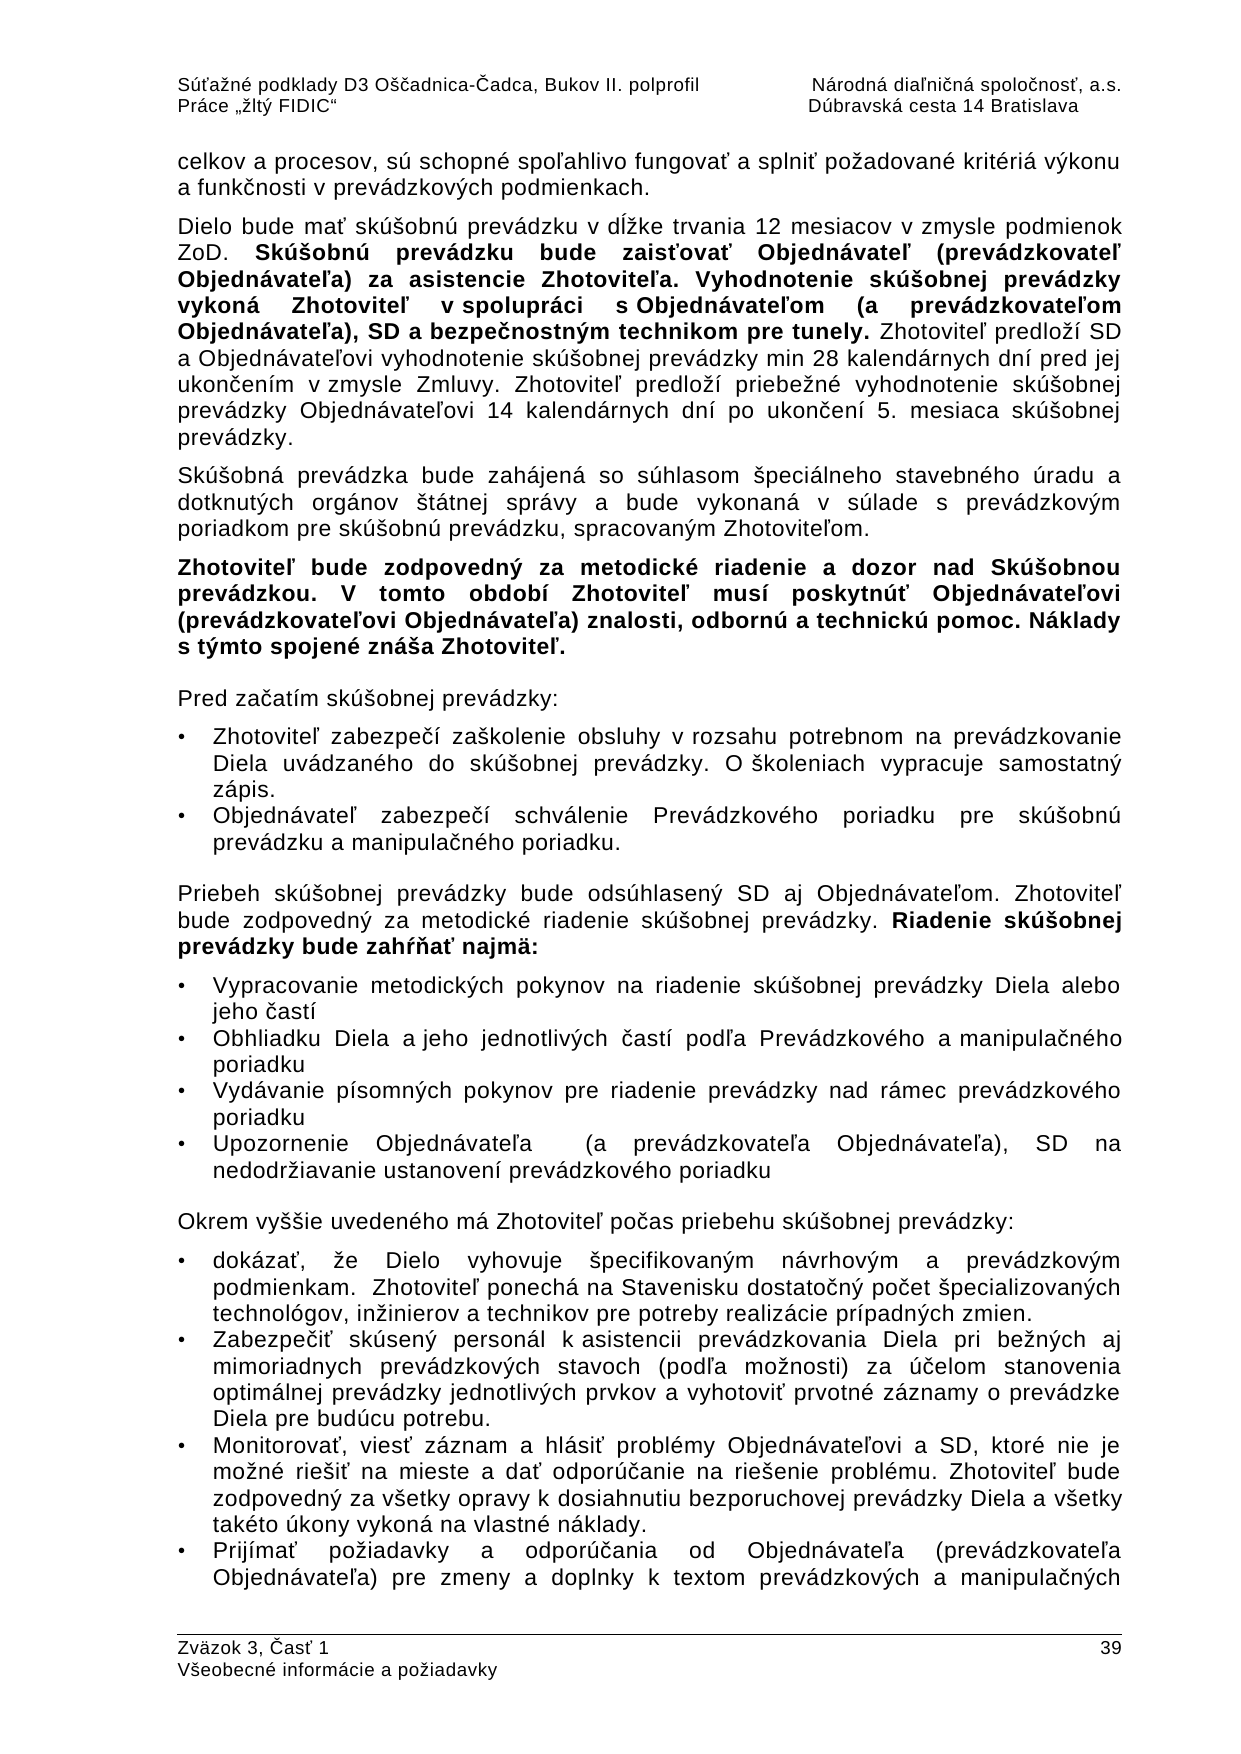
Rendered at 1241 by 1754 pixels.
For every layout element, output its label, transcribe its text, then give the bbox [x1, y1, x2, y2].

list Vydávanie písomných pokynov pre riadenie prevádzky nad rámec prevádzkového poriadku [177, 1077, 1122, 1130]
list Zhotoviteľ zabezpečí zaškolenie obsluhy v rozsahu potrebnom na prevádzkovanie Diela uvádzaného do skúšobnej prevádzky. O školeniach vypracuje samostatný zápis. [177, 723, 1122, 802]
list Obhliadku Diela a jeho jednotlivých častí podľa Prevádzkového a manipulačného poriadku [177, 1025, 1122, 1077]
list dokázať, že Dielo vyhovuje špecifikovaným návrhovým a prevádzkovým podmienkam. Zhotoviteľ ponechá na Stavenisku dostatočný počet špecializovaných technológov, inžinierov a technikov pre potreby realizácie prípadných zmien. [177, 1247, 1122, 1326]
list Zabezpečiť skúsený personál k asistencii prevádzkovania Diela pri bežných aj mimoriadnych prevádzkových stavoch (podľa možnosti) za účelom stanovenia optimálnej prevádzky jednotlivých prvkov a vyhotoviť prvotné záznamy o prevádzke Diela pre budúcu potrebu. [177, 1326, 1122, 1432]
list Vypracovanie metodických pokynov na riadenie skúšobnej prevádzky Diela alebo jeho častí [177, 972, 1122, 1025]
text Priebeh skúšobnej prevádzky bude odsúhlasený SD aj Objednávateľom. Zhotoviteľ bude zodpovedný za metodické riadenie skúšobnej prevádzky. Riadenie skúšobnej prevádzky bude zahŕňať najmä: [177, 880, 1122, 959]
list Monitorovať, viesť záznam a hlásiť problémy Objednávateľovi a SD, ktoré nie je možné riešiť na mieste a dať odporúčanie na riešenie problému. Zhotoviteľ bude zodpovedný za všetky opravy k dosiahnutiu bezporuchovej prevádzky Diela a všetky takéto úkony vykoná na vlastné náklady. [177, 1432, 1122, 1537]
text Zhotoviteľ bude zodpovedný za metodické riadenie a dozor nad Skúšobnou prevádzkou. V tomto období Zhotoviteľ musí poskytnúť Objednávateľovi (prevádzkovateľovi Objednávateľa) znalosti, odbornú a technickú pomoc. Náklady s týmto spojené znáša Zhotoviteľ. [177, 554, 1122, 659]
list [177, 1537, 1122, 1590]
text Pred začatím skúšobnej prevádzky: [177, 684, 1122, 711]
text Okrem vyššie uvedeného má Zhotoviteľ počas priebehu skúšobnej prevádzky: [177, 1208, 1122, 1234]
list Upozornenie Objednávateľa (a prevádzkovateľa Objednávateľa), SD na nedodržiavanie ustanovení prevádzkového poriadku [177, 1130, 1122, 1183]
text Dielo bude mať skúšobnú prevádzku v dĺžke trvania 12 mesiacov v zmysle podmienok ZoD. Skúšobnú prevádzku bude zaisťovať Objednávateľ (prevádzkovateľ Objednávateľa) za asistencie Zhotoviteľa. Vyhodnotenie skúšobnej prevádzky vykoná Zhotoviteľ v spolupráci s Objednávateľom (a prevádzkovateľom Objednávateľa), SD a bezpečnostným technikom pre tunely. Zhotoviteľ predloží SD a Objednávateľovi vyhodnotenie skúšobnej prevádzky min 28 kalendárnych dní pred jej ukončením v zmysle Zmluvy. Zhotoviteľ predloží priebežné vyhodnotenie skúšobnej prevádzky Objednávateľovi 14 kalendárnych dní po ukončení 5. mesiaca skúšobnej prevádzky. [177, 213, 1122, 450]
list Objednávateľ zabezpečí schválenie Prevádzkového poriadku pre skúšobnú prevádzku a manipulačného poriadku. [177, 802, 1122, 855]
text Skúšobná prevádzka bude zahájená so súhlasom špeciálneho stavebného úradu a dotknutých orgánov štátnej správy a bude vykonaná v súlade s prevádzkovým poriadkom pre skúšobnú prevádzku, spracovaným Zhotoviteľom. [177, 462, 1122, 542]
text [177, 148, 1122, 200]
